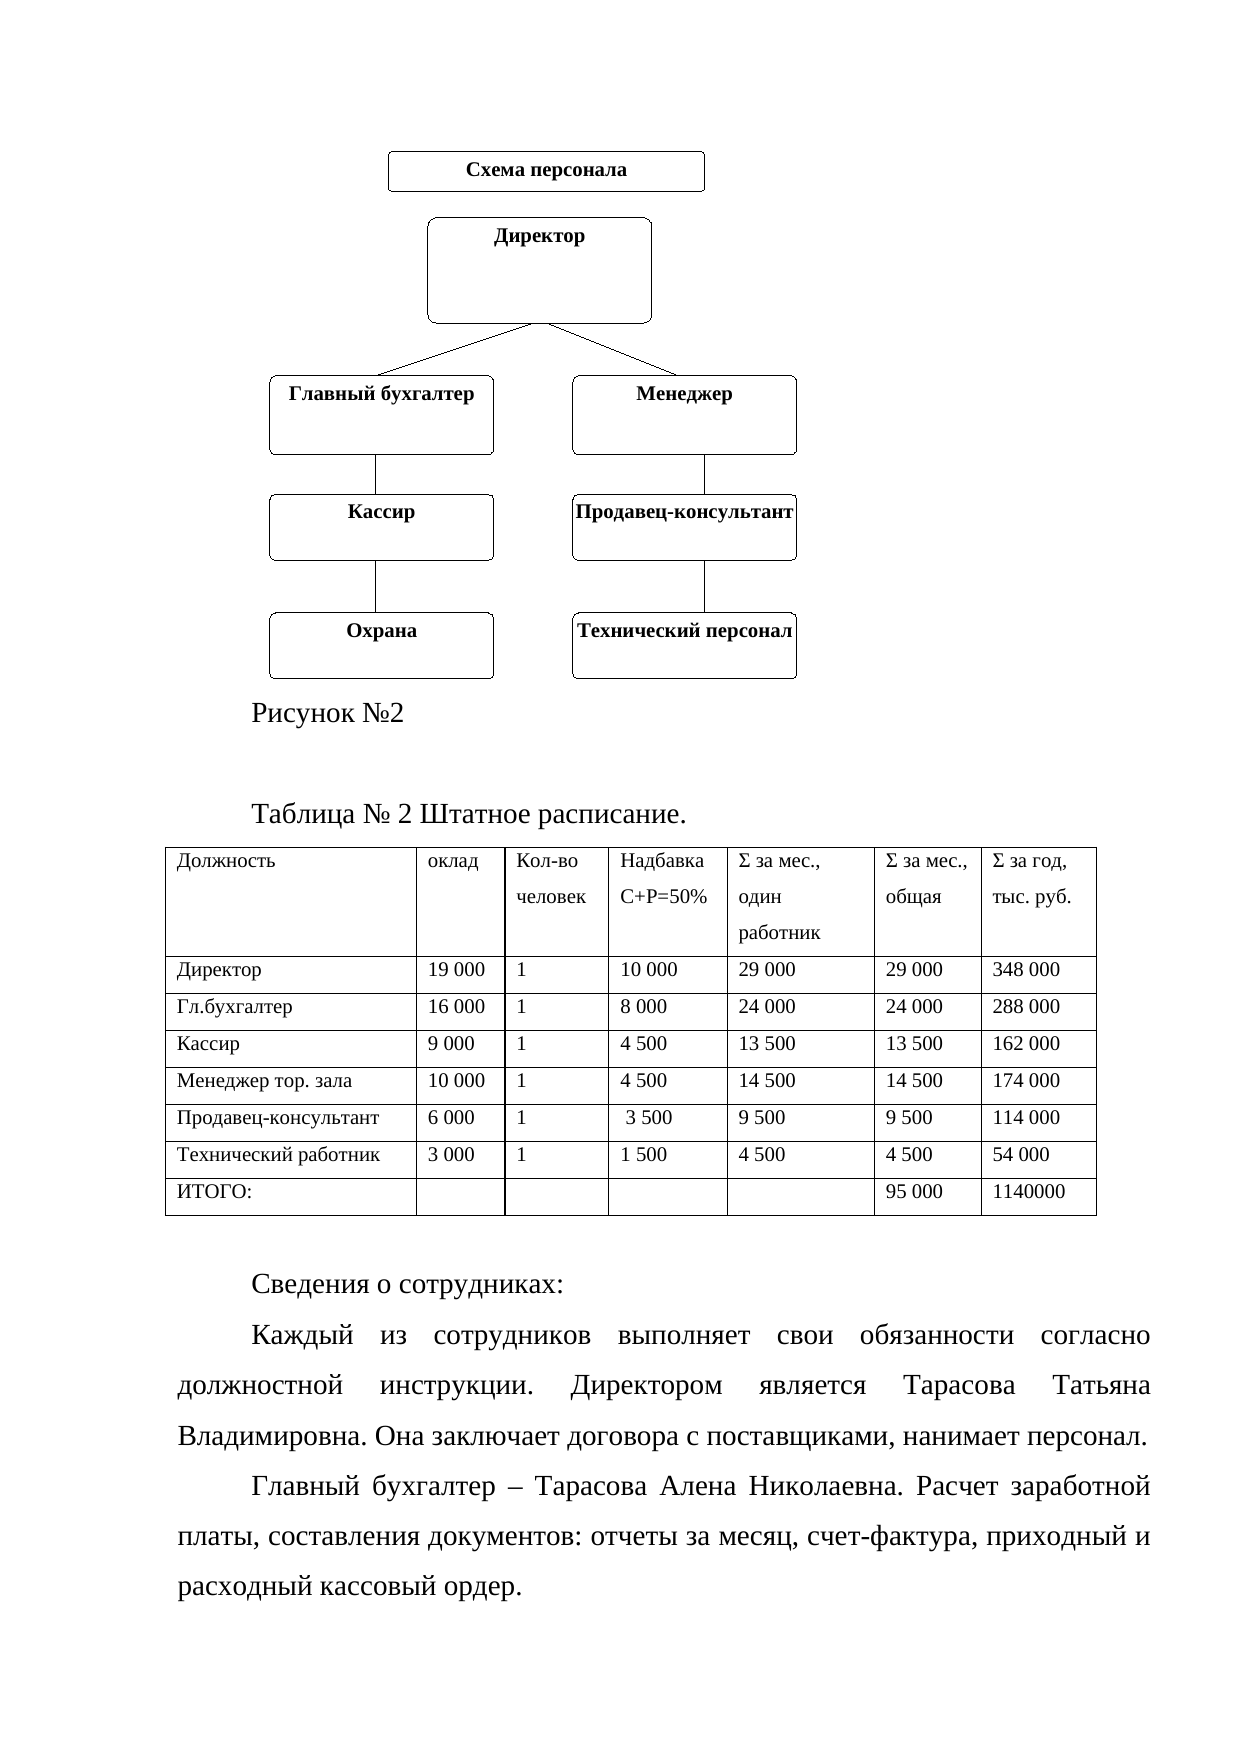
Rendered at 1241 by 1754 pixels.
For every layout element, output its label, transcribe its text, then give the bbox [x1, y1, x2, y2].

table_cell 54 000 [982, 1142, 1096, 1178]
table_cell 1140000 [982, 1179, 1096, 1215]
table_cell 9 500 [728, 1105, 874, 1141]
table_cell [506, 1179, 608, 1215]
table_cell 3 000 [417, 1142, 504, 1178]
table_cell 1 [506, 1105, 608, 1141]
table_cell 13 500 [728, 1031, 874, 1067]
table_cell 1 [506, 1068, 608, 1104]
table_cell 1 [506, 1031, 608, 1067]
table_cell 10 000 [417, 1068, 504, 1104]
table_cell 24 000 [875, 994, 981, 1030]
table_header Надбавка С+Р=50% [609, 848, 727, 956]
table_cell Продавец-консультант [166, 1105, 416, 1141]
table_cell 29 000 [875, 957, 981, 993]
table_cell [417, 1179, 504, 1215]
table_cell [609, 1179, 727, 1215]
text Сведения о сотрудниках: [177, 1267, 1152, 1300]
table_cell 24 000 [728, 994, 874, 1030]
table_cell Гл.бухгалтер [166, 994, 416, 1030]
table_header Σ за мес., один работник [728, 848, 874, 956]
table_cell 4 500 [609, 1068, 727, 1104]
table_cell 10 000 [609, 957, 727, 993]
table_cell 348 000 [982, 957, 1096, 993]
table_cell ИТОГО: [166, 1179, 416, 1215]
table_cell 114 000 [982, 1105, 1096, 1141]
table_cell 13 500 [875, 1031, 981, 1067]
table_cell 9 000 [417, 1031, 504, 1067]
table_cell 4 500 [609, 1031, 727, 1067]
table_cell 14 500 [875, 1068, 981, 1104]
table_cell 14 500 [728, 1068, 874, 1104]
table_cell 1 [506, 957, 608, 993]
table_cell 8 000 [609, 994, 727, 1030]
table_header Кол-во человек [506, 848, 608, 956]
table_cell 162 000 [982, 1031, 1096, 1067]
text Рисунок №2 [177, 696, 1152, 729]
table_cell Технический работник [166, 1142, 416, 1178]
table_cell 19 000 [417, 957, 504, 993]
text Таблица № 2 Штатное расписание. [177, 796, 1152, 830]
table_cell 9 500 [875, 1105, 981, 1141]
table_cell 4 500 [875, 1142, 981, 1178]
table_cell 29 000 [728, 957, 874, 993]
table_cell 6 000 [417, 1105, 504, 1141]
table_cell Менеджер тор. зала [166, 1068, 416, 1104]
table_cell 288 000 [982, 994, 1096, 1030]
table_cell 95 000 [875, 1179, 981, 1215]
table_header Должность [166, 848, 416, 956]
table_header Σ за мес., общая [875, 848, 981, 956]
table_cell 16 000 [417, 994, 504, 1030]
table_cell 1 500 [609, 1142, 727, 1178]
table_cell Кассир [166, 1031, 416, 1067]
text Главный бухгалтер – Тарасова Алена Николаевна. Расчет заработной платы, составления документов: отчеты за месяц, счет-фактура, приходный и расходный кассовый ордер. [177, 1468, 1152, 1602]
table_header оклад [417, 848, 504, 956]
table_cell 3 500 [609, 1105, 727, 1141]
table_cell Директор [166, 957, 416, 993]
table_header Σ за год, тыс. руб. [982, 848, 1096, 956]
table_cell 1 [506, 994, 608, 1030]
text Каждый из сотрудников выполняет свои обязанности согласно должностной инструкции. Директором является Тарасова Татьяна Владимировна. Она заключает договора с поставщиками, нанимает персонал. [177, 1317, 1152, 1451]
table_cell 174 000 [982, 1068, 1096, 1104]
table_cell [728, 1179, 874, 1215]
table_cell 1 [506, 1142, 608, 1178]
table_cell 4 500 [728, 1142, 874, 1178]
